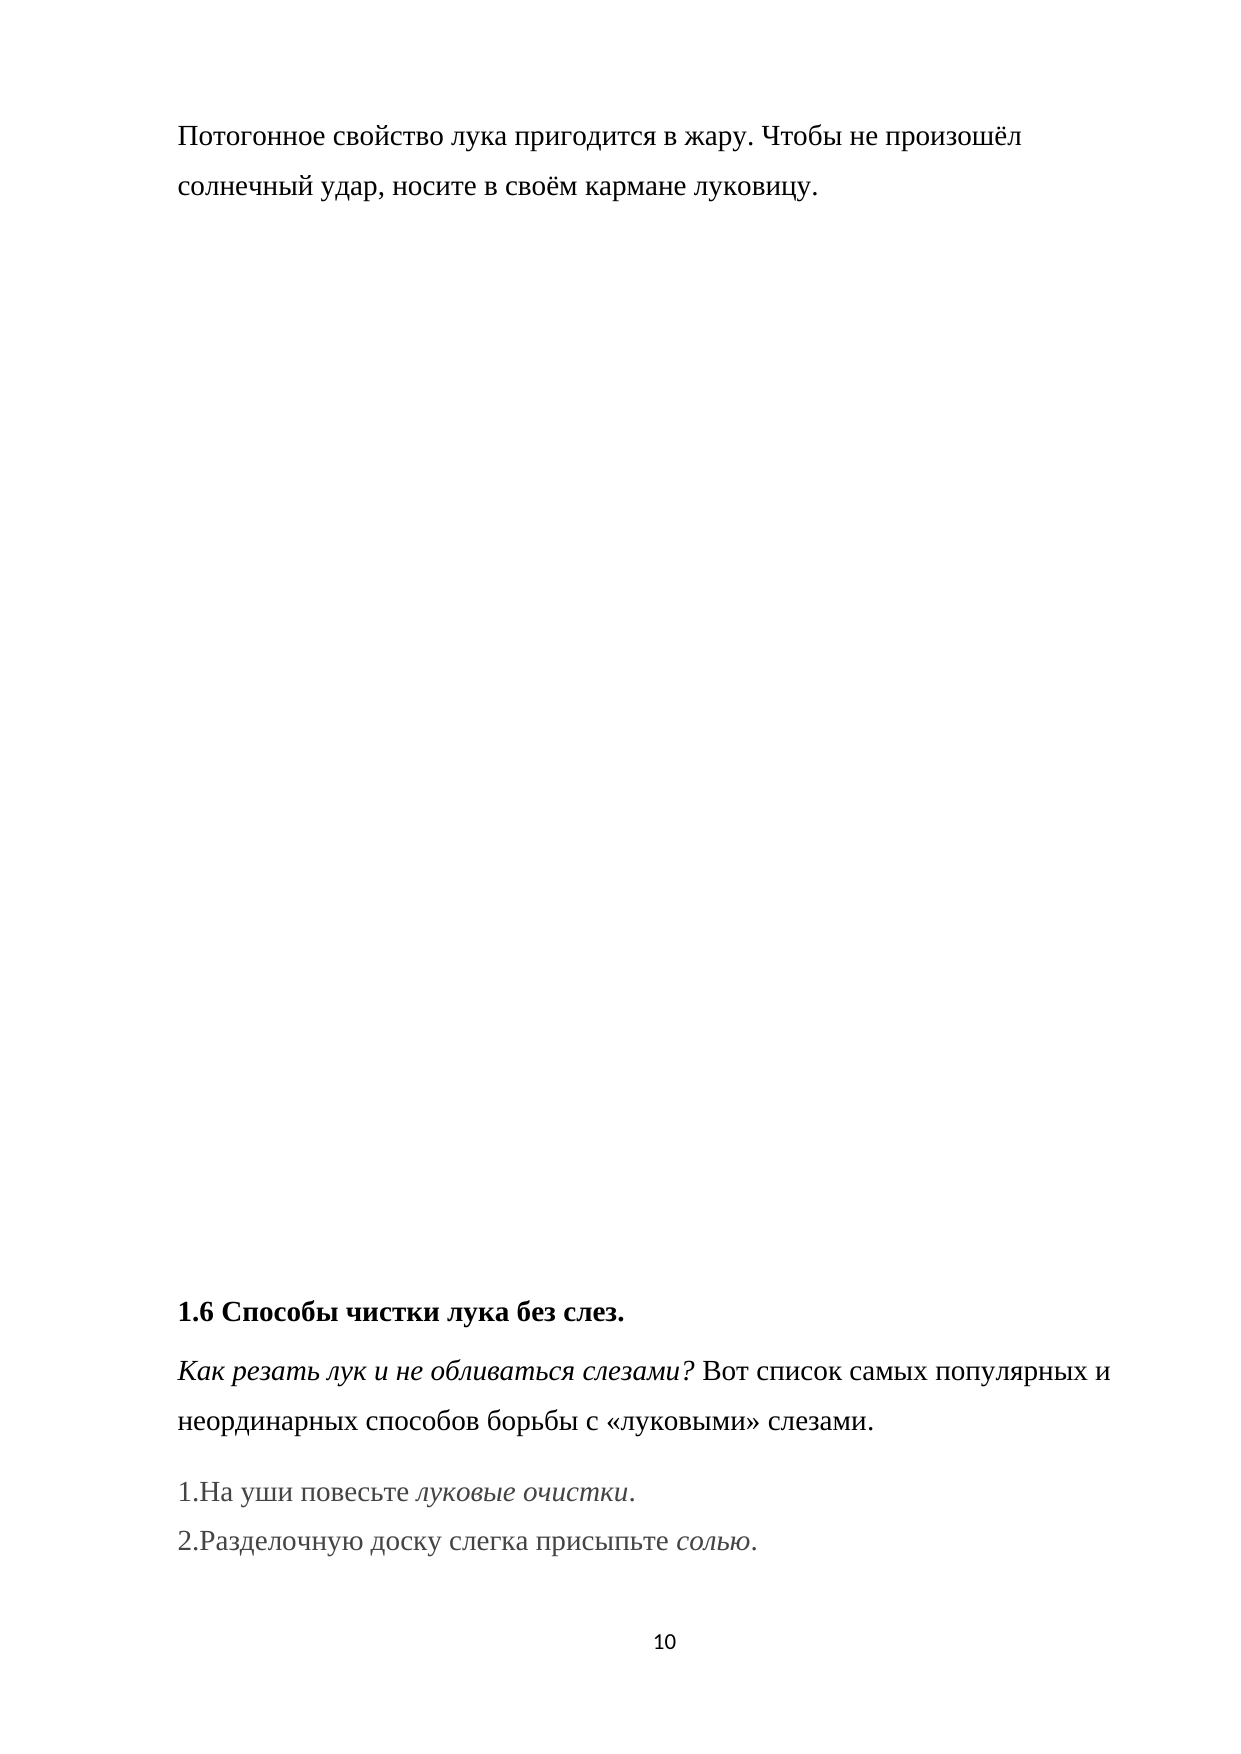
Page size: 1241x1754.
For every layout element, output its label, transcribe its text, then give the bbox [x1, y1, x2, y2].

text 2.Разделочную доску слегка присыпьте солью. [177, 1523, 1152, 1557]
text 1.6 Способы чистки лука без слез. [177, 1294, 1152, 1327]
text Как резать лук и не обливаться слезами? Вот список самых популярных и неординарных способов борьбы с «луковыми» слезами. [177, 1353, 1152, 1437]
text Потогонное свойство лука пригодится в жару. Чтобы не произошёл солнечный удар, носите в своём кармане луковицу. [177, 118, 1152, 202]
text 1.На уши повесьте луковые очистки. [177, 1474, 1152, 1508]
